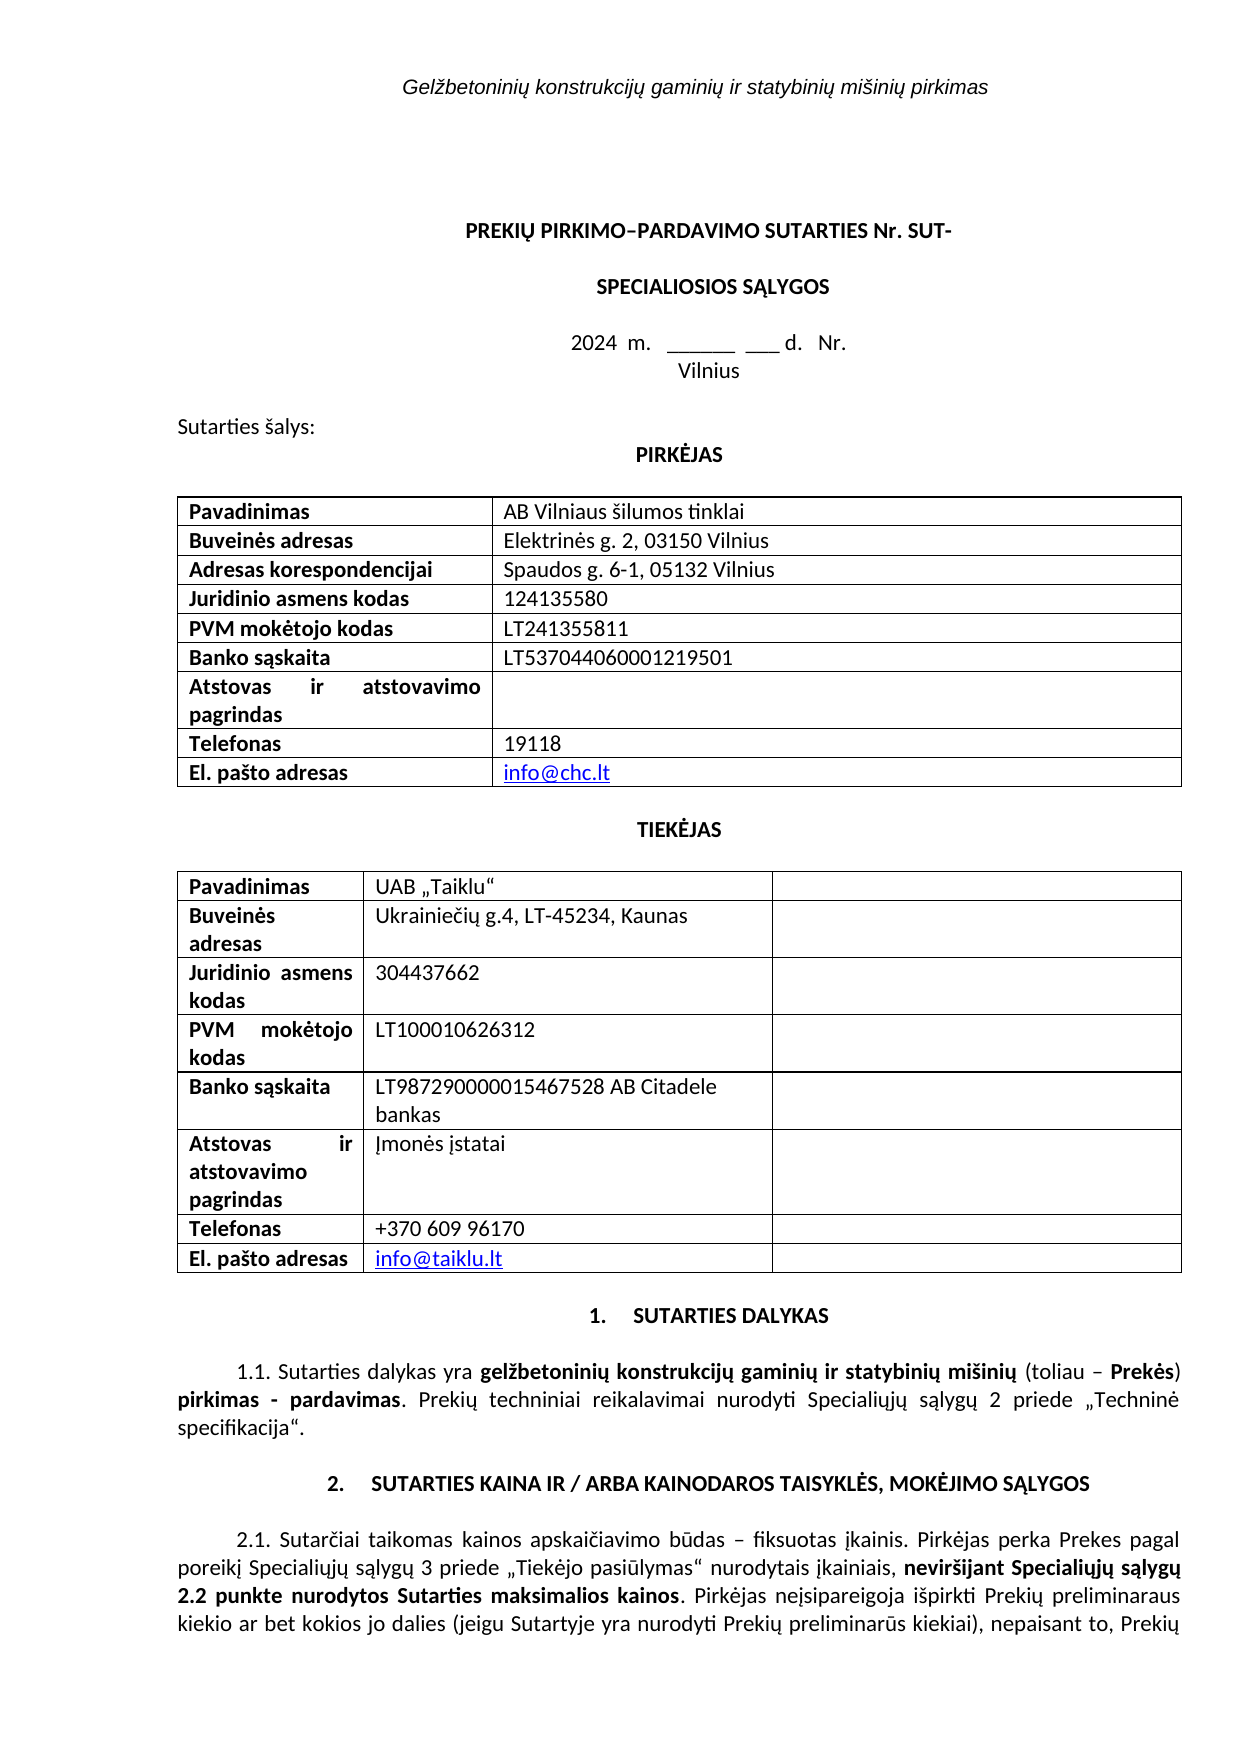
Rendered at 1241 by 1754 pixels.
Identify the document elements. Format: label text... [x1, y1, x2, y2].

table_cell Įmonės įstatai [364, 1130, 772, 1213]
table_cell PVM mokėtojo kodas [178, 1015, 363, 1071]
text PIRKĖJAS [177, 440, 1181, 468]
text Vilnius [177, 356, 1181, 384]
table_cell info@taiklu.lt [364, 1244, 772, 1272]
table_cell info@chc.lt [493, 758, 1181, 786]
table_cell [493, 672, 1181, 728]
list SUTARTIES KAINA IR / ARBA KAINODAROS TAISYKLĖS, MOKĖJIMO SĄLYGOS [177, 1469, 1181, 1497]
table_cell LT987290000015467528 AB Citadele bankas [364, 1073, 772, 1128]
table_cell El. pašto adresas [178, 1244, 363, 1272]
table_cell Banko sąskaita [178, 643, 492, 671]
text 2024 m. ______ ___ d. Nr. [177, 328, 1181, 356]
table_cell Juridinio asmens kodas [178, 585, 492, 613]
table_cell Atstovas ir atstovavimo pagrindas [178, 1130, 363, 1213]
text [177, 1525, 1181, 1637]
table_cell Elektrinės g. 2, 03150 Vilnius [493, 526, 1181, 554]
table_cell 304437662 [364, 958, 772, 1014]
text PREKIŲ PIRKIMO–PARDAVIMO SUTARTIES Nr. SUT- [177, 216, 1181, 244]
table_cell El. pašto adresas [178, 758, 492, 786]
text Sutarties šalys: [177, 412, 1181, 440]
table_header UAB „Taiklu“ [364, 872, 772, 900]
table_cell LT241355811 [493, 614, 1181, 642]
table_header [773, 872, 1181, 900]
table_cell Telefonas [178, 729, 492, 757]
table_cell Atstovas ir atstovavimo pagrindas [178, 672, 492, 728]
table_cell LT100010626312 [364, 1015, 772, 1071]
table_cell [773, 901, 1181, 957]
table_cell [773, 1015, 1181, 1071]
table_cell Spaudos g. 6-1, 05132 Vilnius [493, 556, 1181, 583]
table_cell Ukrainiečių g.4, LT-45234, Kaunas [364, 901, 772, 957]
text SPECIALIOSIOS SĄLYGOS [177, 272, 1190, 300]
table_cell [773, 1244, 1181, 1272]
table_cell LT537044060001219501 [493, 643, 1181, 671]
table_cell Telefonas [178, 1215, 363, 1243]
table_cell Juridinio asmens kodas [178, 958, 363, 1014]
table_cell [773, 1215, 1181, 1243]
text TIEKĖJAS [177, 815, 1181, 843]
table_cell [773, 1130, 1181, 1213]
table_cell Buveinės adresas [178, 901, 363, 957]
table_cell 19118 [493, 729, 1181, 757]
table_cell Adresas korespondencijai [178, 556, 492, 583]
table_cell PVM mokėtojo kodas [178, 614, 492, 642]
list SUTARTIES DALYKAS [177, 1301, 1181, 1329]
table_cell 124135580 [493, 585, 1181, 613]
table_header AB Vilniaus šilumos tinklai [493, 498, 1181, 525]
table_cell +370 609 96170 [364, 1215, 772, 1243]
table_cell Banko sąskaita [178, 1073, 363, 1128]
table_cell Buveinės adresas [178, 526, 492, 554]
text 1.1. Sutarties dalykas yra gelžbetoninių konstrukcijų gaminių ir statybinių mišinių (toliau – Prekės) pirkimas - pardavimas. Prekių techniniai reikalavimai nurodyti Specialiųjų sąlygų 2 priede „Techninė specifikacija“. [177, 1357, 1181, 1441]
table_cell [773, 958, 1181, 1014]
table_header Pavadinimas [178, 872, 363, 900]
table_cell [773, 1073, 1181, 1128]
table_header Pavadinimas [178, 498, 492, 525]
